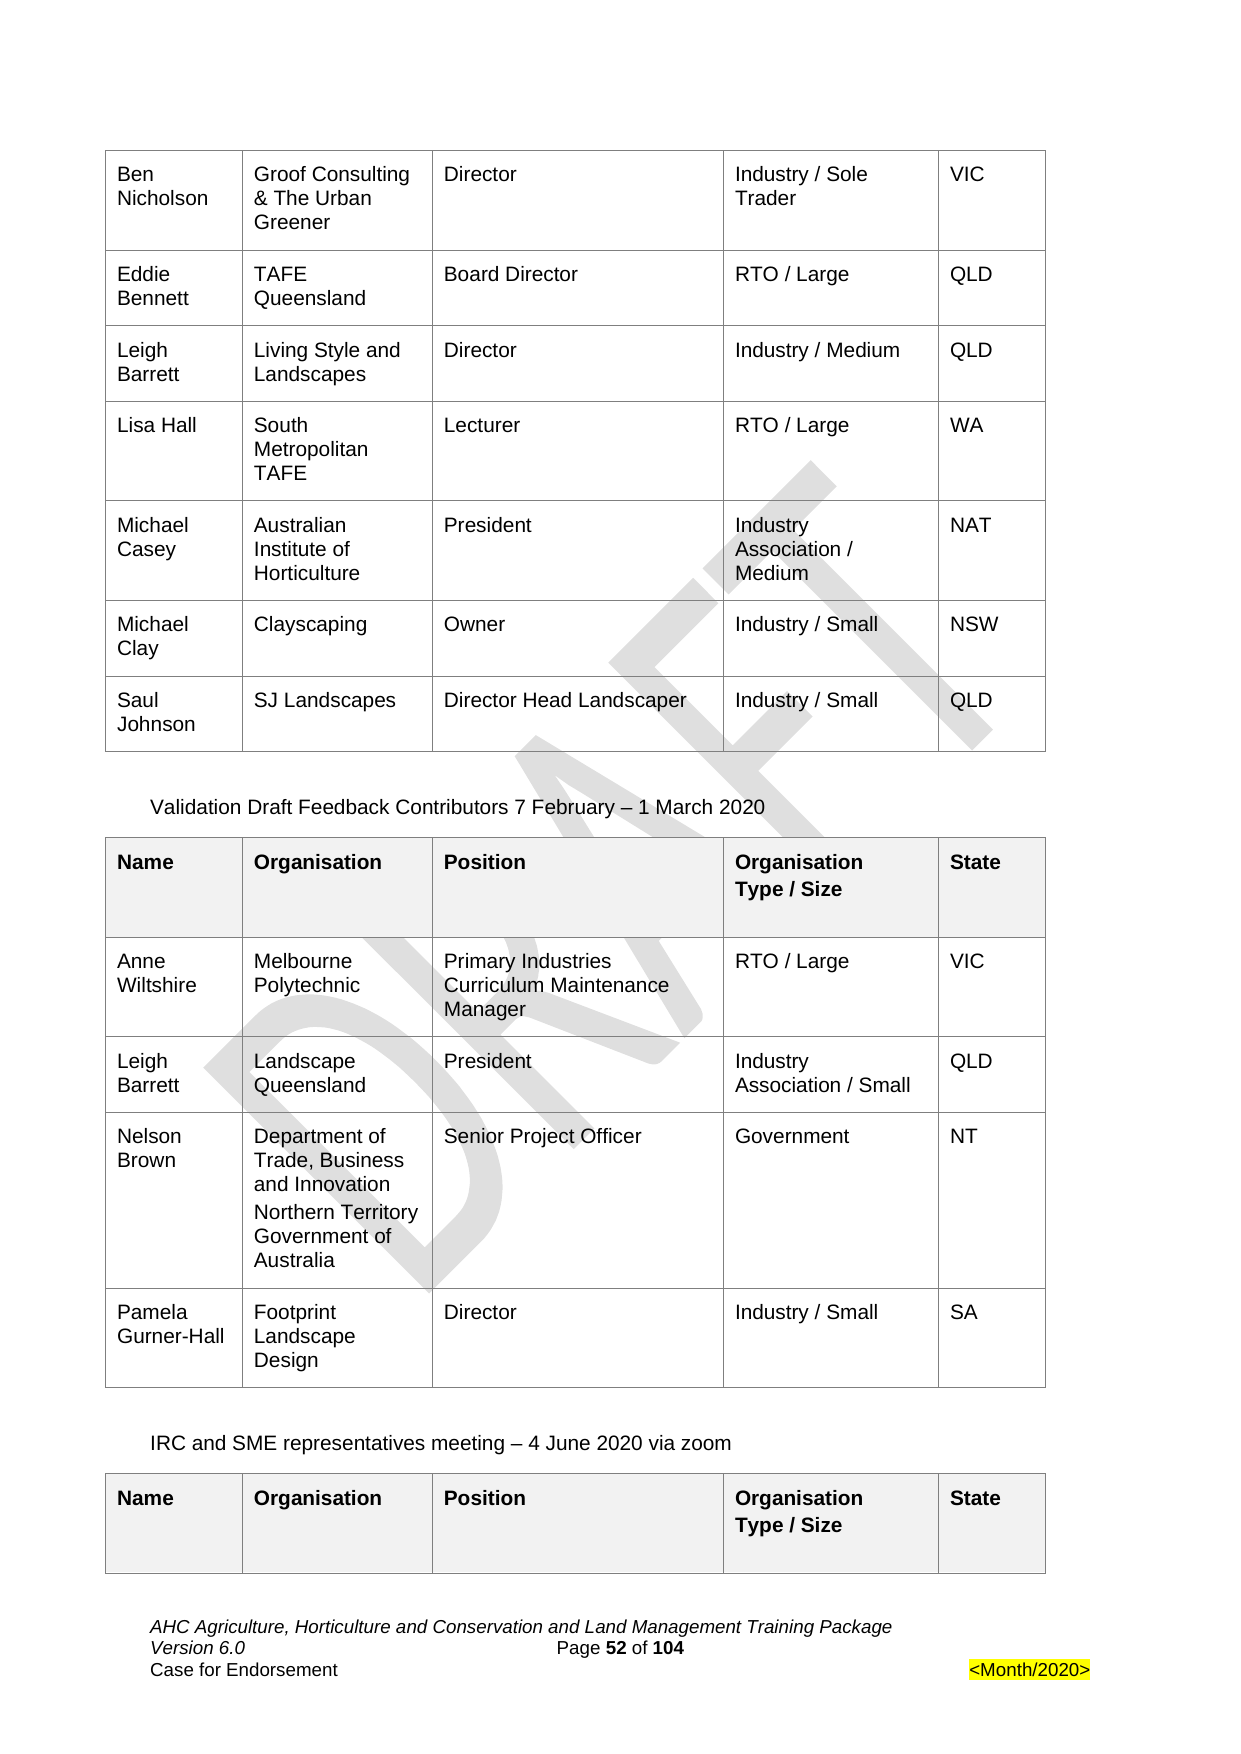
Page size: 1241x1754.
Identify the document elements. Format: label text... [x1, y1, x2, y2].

table_cell NT [939, 1113, 1045, 1287]
table_cell South Metropolitan TAFE [243, 402, 432, 500]
table_cell Industry / Sole Trader [724, 151, 938, 249]
table_cell Groof Consulting & The Urban Greener [243, 151, 432, 249]
table_cell Primary Industries Curriculum Maintenance Manager [433, 938, 723, 1036]
table_cell Board Director [433, 251, 723, 325]
table_header Organisation [243, 838, 432, 937]
table_cell Director [433, 151, 723, 249]
table_cell QLD [939, 326, 1045, 401]
table_cell Industry Association / Medium [724, 501, 938, 600]
table_cell RTO / Large [724, 938, 938, 1036]
table_cell Ben Nicholson [106, 151, 242, 249]
table_header Organisation [243, 1474, 432, 1572]
table_cell TAFE Queensland [243, 251, 432, 325]
table_cell VIC [939, 938, 1045, 1036]
table_cell Michael Casey [106, 501, 242, 600]
table_cell Anne Wiltshire [106, 938, 242, 1036]
table_cell Director [433, 1289, 723, 1387]
table_cell Industry / Small [724, 677, 938, 751]
table_header State [939, 838, 1045, 937]
table_cell Eddie Bennett [106, 251, 242, 325]
table_cell NAT [939, 501, 1045, 600]
table_cell Michael Clay [106, 601, 242, 676]
text Validation Draft Feedback Contributors 7 February – 1 March 2020 [150, 795, 1090, 819]
table_cell QLD [939, 251, 1045, 325]
table_cell Lisa Hall [106, 402, 242, 500]
table_cell Industry Association / Small [724, 1037, 938, 1112]
table_cell RTO / Large [724, 402, 938, 500]
table_header Position [433, 1474, 723, 1572]
text IRC and SME representatives meeting – 4 June 2020 via zoom [150, 1431, 1090, 1454]
table_header Organisation Type / Size [724, 1474, 938, 1572]
table_cell Living Style and Landscapes [243, 326, 432, 401]
table_cell SA [939, 1289, 1045, 1387]
table_cell Director [433, 326, 723, 401]
table_cell RTO / Large [724, 251, 938, 325]
table_cell Footprint Landscape Design [243, 1289, 432, 1387]
table_header Name [106, 1474, 242, 1572]
table_cell Melbourne Polytechnic [243, 938, 432, 1036]
table_cell Leigh Barrett [106, 1037, 242, 1112]
table_cell Lecturer [433, 402, 723, 500]
table_cell Landscape Queensland [243, 1037, 432, 1112]
table_cell Senior Project Officer [433, 1113, 723, 1287]
table_header Position [433, 838, 723, 937]
table_cell Director Head Landscaper [433, 677, 723, 751]
table_header State [939, 1474, 1045, 1572]
table_cell Industry / Small [724, 601, 938, 676]
table_header Organisation Type / Size [724, 838, 938, 937]
table_header Name [106, 838, 242, 937]
table_cell President [433, 501, 723, 600]
table_cell WA [939, 402, 1045, 500]
table_cell President [433, 1037, 723, 1112]
table_cell NSW [939, 601, 1045, 676]
table_cell Leigh Barrett [106, 326, 242, 401]
table_cell Pamela Gurner-Hall [106, 1289, 242, 1387]
table_cell Nelson Brown [106, 1113, 242, 1287]
table_cell Owner [433, 601, 723, 676]
table_cell QLD [939, 1037, 1045, 1112]
table_cell Clayscaping [243, 601, 432, 676]
table_cell Department of Trade, Business and Innovation Northern Territory Government of Australia [243, 1113, 432, 1287]
table_cell Saul Johnson [106, 677, 242, 751]
table_cell VIC [939, 151, 1045, 249]
table_cell SJ Landscapes [243, 677, 432, 751]
table_cell Industry / Small [724, 1289, 938, 1387]
table_cell Australian Institute of Horticulture [243, 501, 432, 600]
table_cell Industry / Medium [724, 326, 938, 401]
table_cell QLD [939, 677, 1045, 751]
table_cell Government [724, 1113, 938, 1287]
